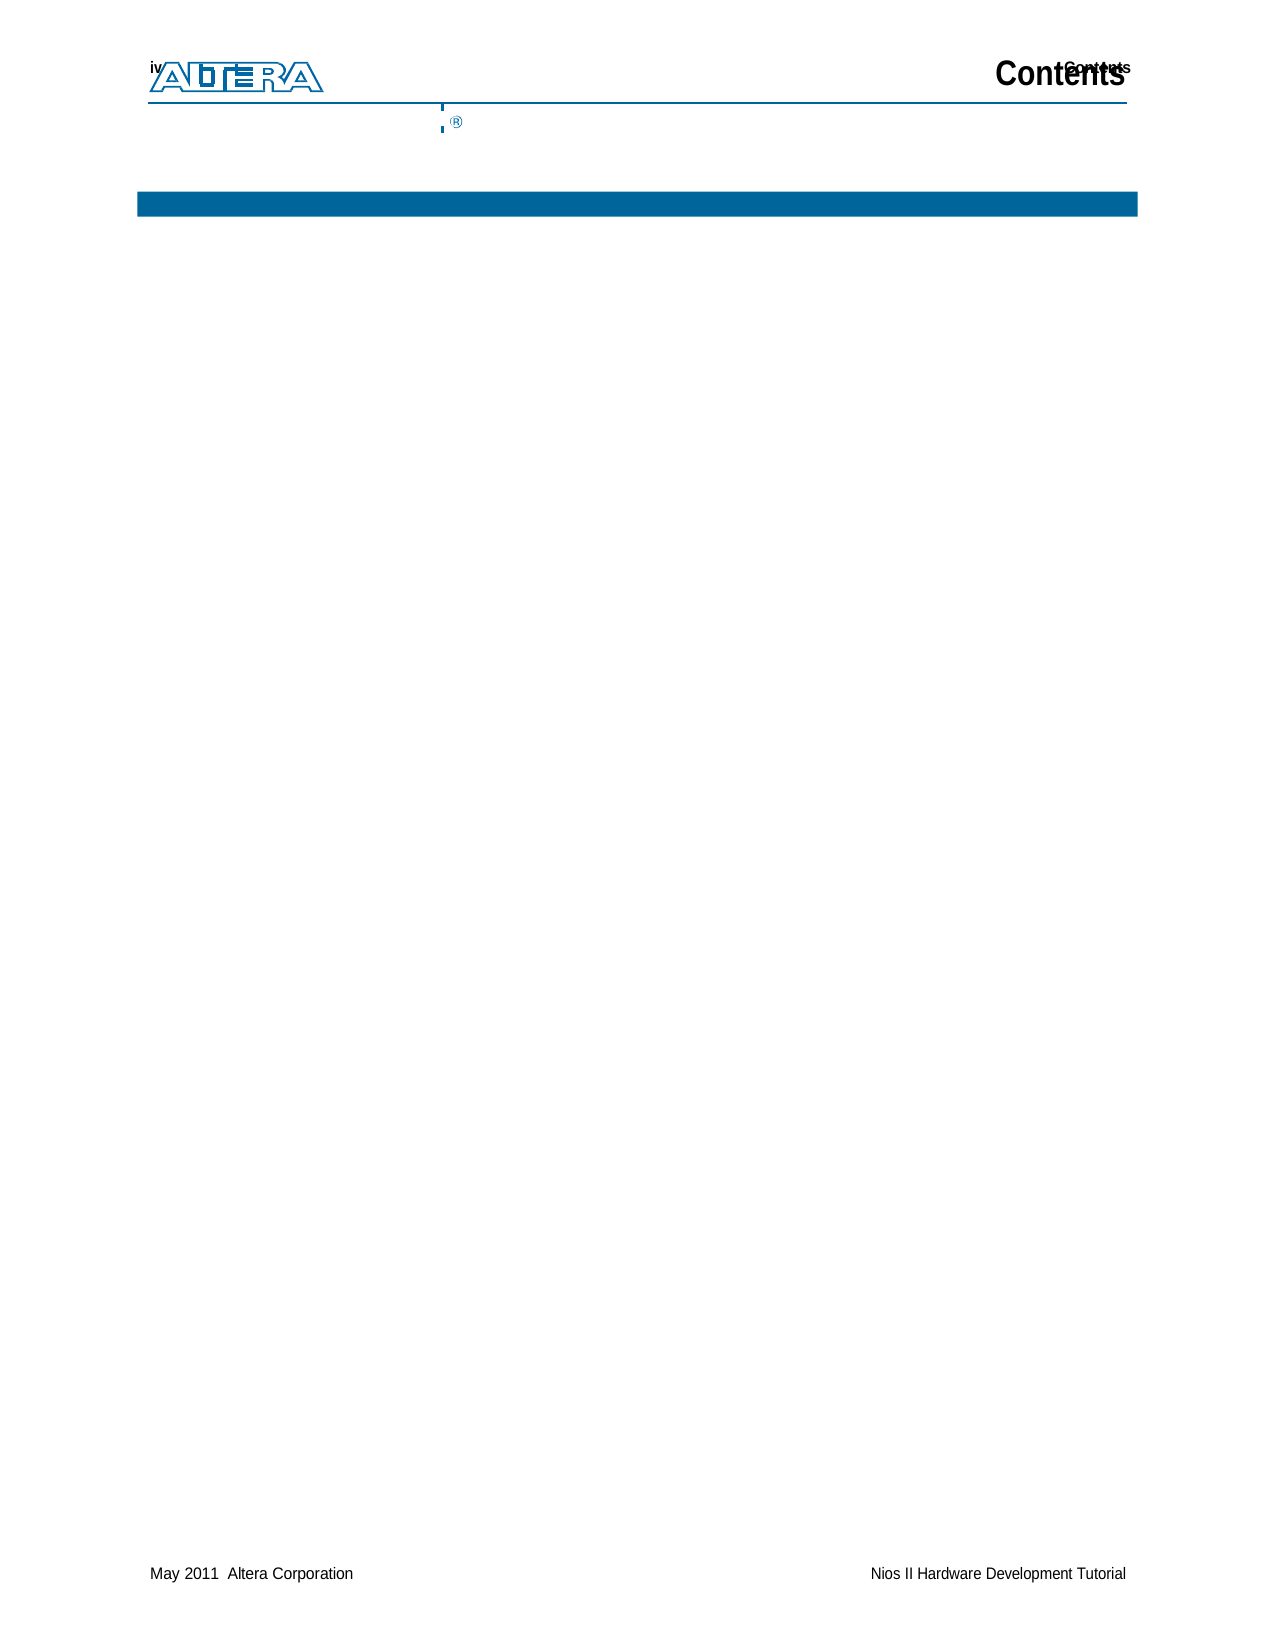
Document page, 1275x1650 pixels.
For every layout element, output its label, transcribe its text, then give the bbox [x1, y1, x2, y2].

text iv Contents [150, 58, 1139, 77]
